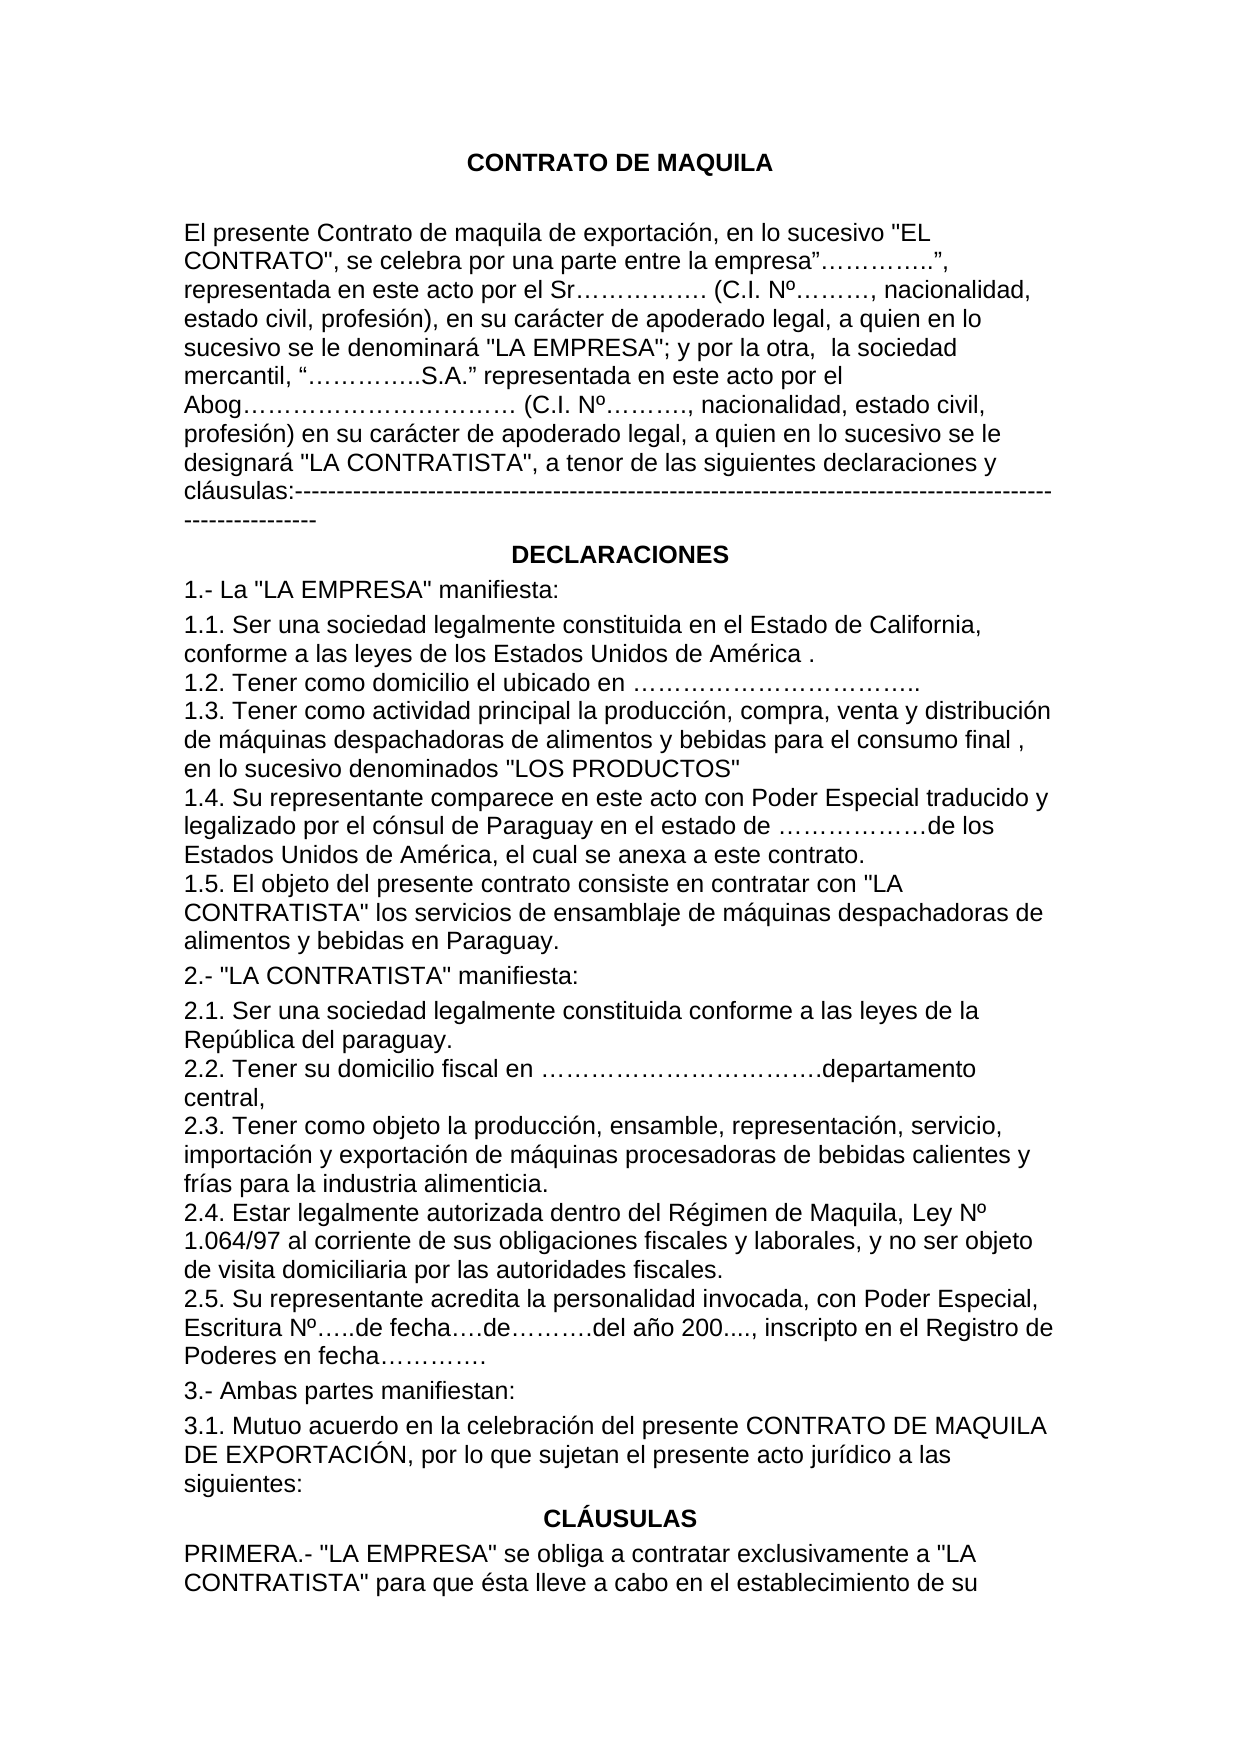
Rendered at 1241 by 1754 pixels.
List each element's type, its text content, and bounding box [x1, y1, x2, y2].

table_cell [177, 218, 1063, 1596]
table_header CONTRATO DE MAQUILA [177, 148, 1063, 218]
